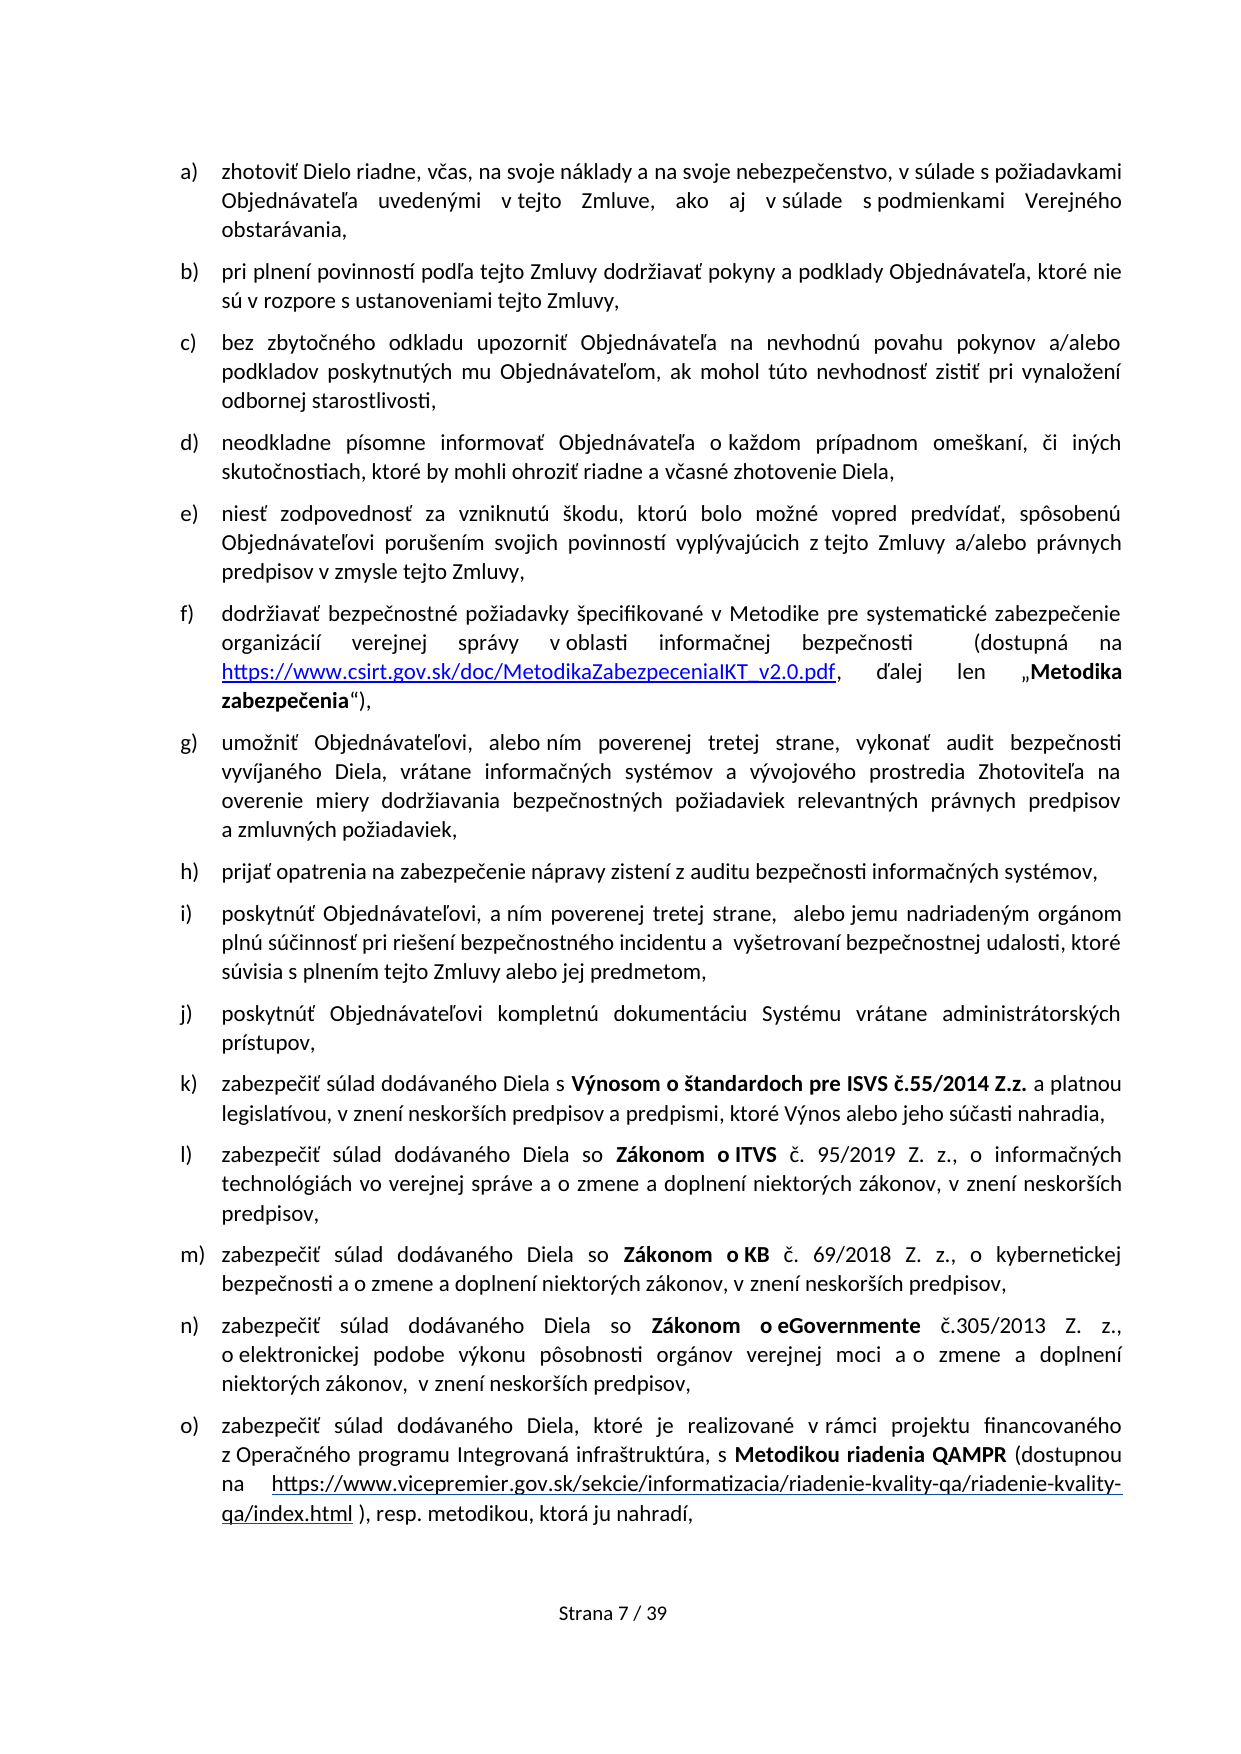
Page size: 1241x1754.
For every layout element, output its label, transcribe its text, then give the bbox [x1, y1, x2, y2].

list umožniť Objednávateľovi, alebo ním poverenej tretej strane, vykonať audit bezpečnosti vyvíjaného Diela, vrátane informačných systémov a vývojového prostredia Zhotoviteľa na overenie miery dodržiavania bezpečnostných požiadaviek relevantných právnych predpisov a zmluvných požiadaviek, [180, 727, 1122, 843]
list bez zbytočného odkladu upozorniť Objednávateľa na nevhodnú povahu pokynov a/alebo podkladov poskytnutých mu Objednávateľom, ak mohol túto nevhodnosť zistiť pri vynaložení odbornej starostlivosti, [180, 327, 1122, 414]
list poskytnúť Objednávateľovi kompletnú dokumentáciu Systému vrátane administrátorských prístupov, [180, 998, 1122, 1056]
list niesť zodpovednosť za vzniknutú škodu, ktorú bolo možné vopred predvídať, spôsobenú Objednávateľovi porušením svojich povinností vyplývajúcich z tejto Zmluvy a/alebo právnych predpisov v zmysle tejto Zmluvy, [180, 498, 1122, 585]
list pri plnení povinností podľa tejto Zmluvy dodržiavať pokyny a podklady Objednávateľa, ktoré nie sú v rozpore s ustanoveniami tejto Zmluvy, [180, 256, 1122, 314]
list neodkladne písomne informovať Objednávateľa o každom prípadnom omeškaní, či iných skutočnostiach, ktoré by mohli ohroziť riadne a včasné zhotovenie Diela, [180, 427, 1122, 485]
list zabezpečiť súlad dodávaného Diela so Zákonom o KB č. 69/2018 Z. z., o kybernetickej bezpečnosti a o zmene a doplnení niektorých zákonov, v znení neskorších predpisov, [180, 1239, 1122, 1298]
list poskytnúť Objednávateľovi, a ním poverenej tretej strane, alebo jemu nadriadeným orgánom plnú súčinnosť pri riešení bezpečnostného incidentu a vyšetrovaní bezpečnostnej udalosti, ktoré súvisia s plnením tejto Zmluvy alebo jej predmetom, [180, 898, 1122, 985]
list zabezpečiť súlad dodávaného Diela so Zákonom o ITVS č. 95/2019 Z. z., o informačných technológiách vo verejnej správe a o zmene a doplnení niektorých zákonov, v znení neskorších predpisov, [180, 1139, 1122, 1227]
list dodržiavať bezpečnostné požiadavky špecifikované v Metodike pre systematické zabezpečenie organizácií verejnej správy v oblasti informačnej bezpečnosti (dostupná na https://www.csirt.gov.sk/doc/MetodikaZabezpeceniaIKT_v2.0.pdf, ďalej len „Metodika zabezpečenia“), [180, 598, 1122, 714]
list zabezpečiť súlad dodávaného Diela, ktoré je realizované v rámci projektu financovaného z Operačného programu Integrovaná infraštruktúra, s Metodikou riadenia QAMPR (dostupnou na https://www.vicepremier.gov.sk/sekcie/informatizacia/riadenie-kvality-qa/riadenie-kvality-qa/index.html ), resp. metodikou, ktorá ju nahradí, [180, 1410, 1122, 1527]
list zabezpečiť súlad dodávaného Diela so Zákonom o eGovernmente č.305/2013 Z. z., o elektronickej podobe výkonu pôsobnosti orgánov verejnej moci a o zmene a doplnení niektorých zákonov, v znení neskorších predpisov, [180, 1310, 1122, 1398]
list prijať opatrenia na zabezpečenie nápravy zistení z auditu bezpečnosti informačných systémov, [180, 856, 1122, 885]
list zabezpečiť súlad dodávaného Diela s Výnosom o štandardoch pre ISVS č.55/2014 Z.z. a platnou legislatívou, v znení neskorších predpisov a predpismi, ktoré Výnos alebo jeho súčasti nahradia, [180, 1068, 1122, 1127]
list zhotoviť Dielo riadne, včas, na svoje náklady a na svoje nebezpečenstvo, v súlade s požiadavkami Objednávateľa uvedenými v tejto Zmluve, ako aj v súlade s podmienkami Verejného obstarávania, [180, 156, 1122, 243]
